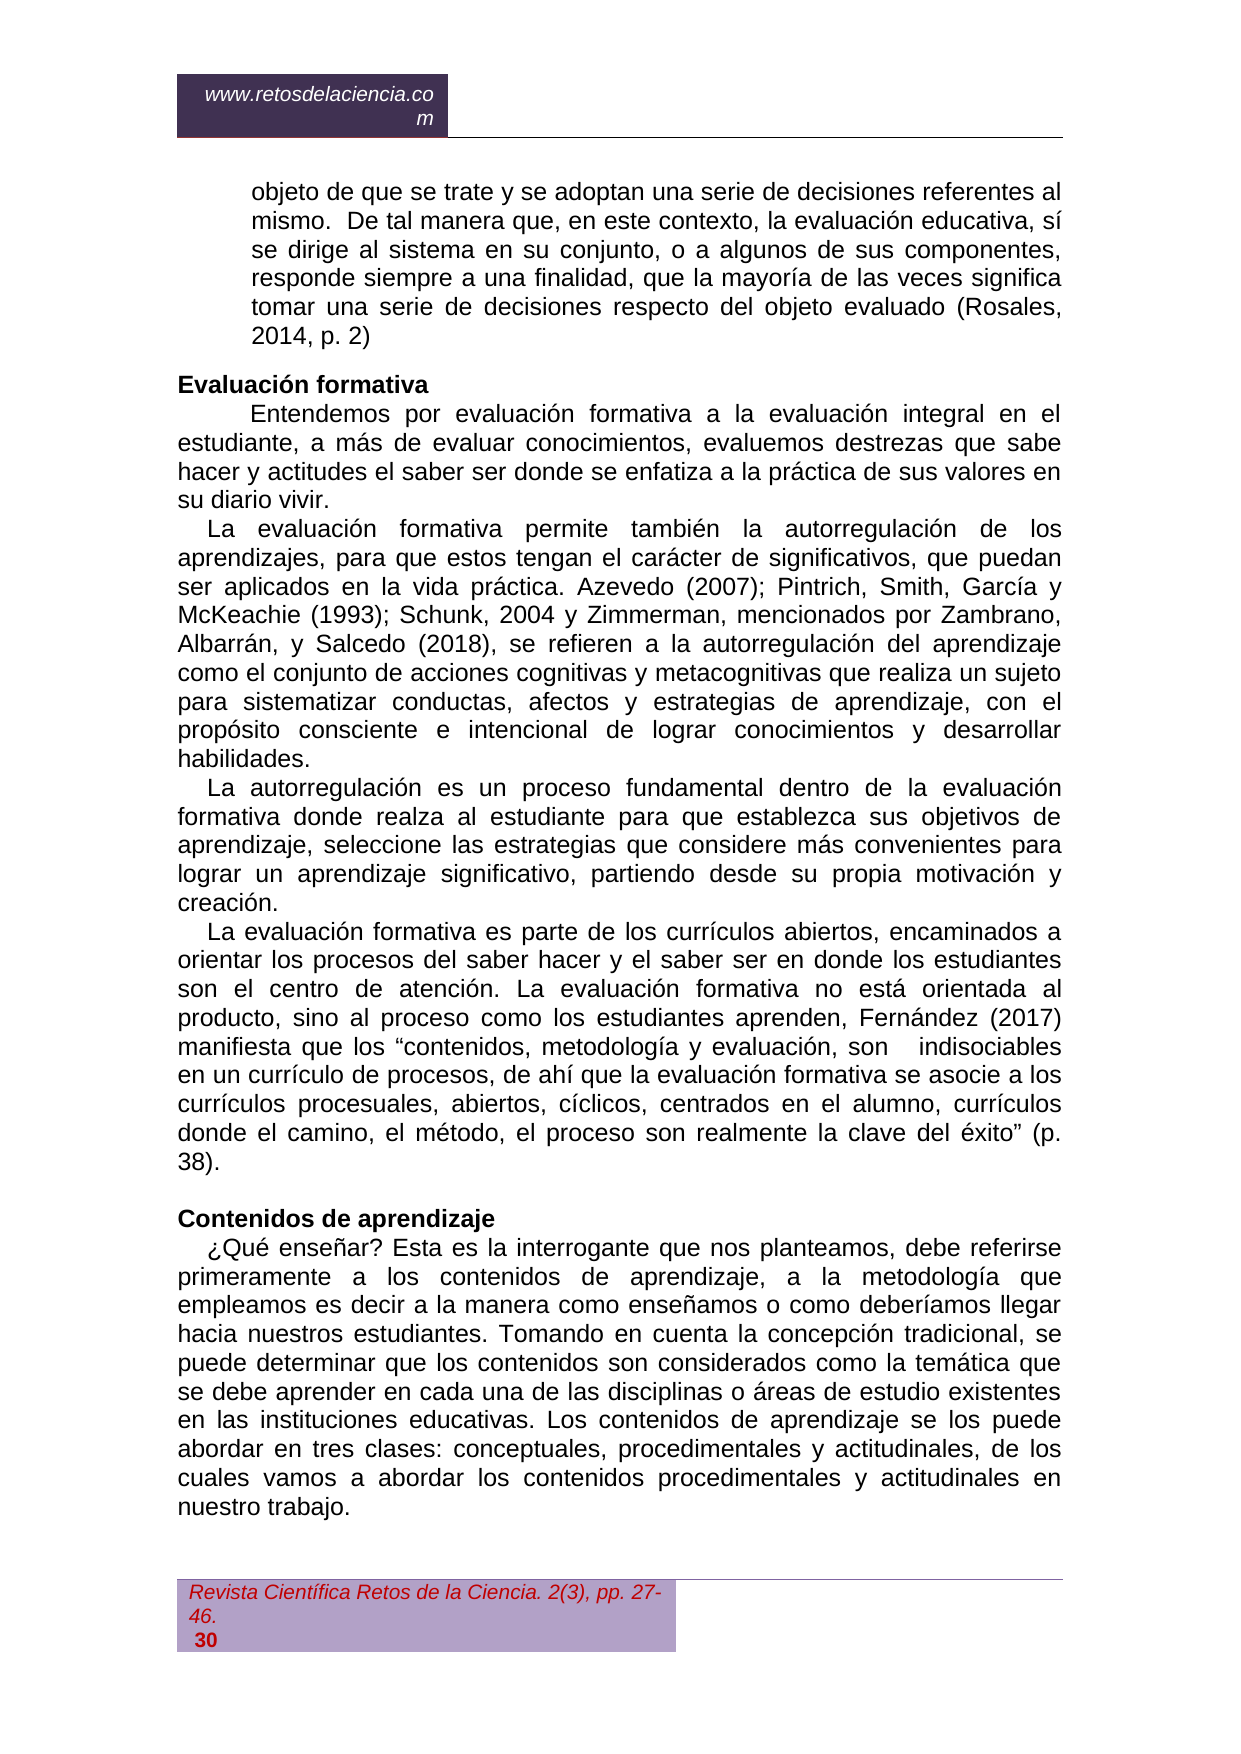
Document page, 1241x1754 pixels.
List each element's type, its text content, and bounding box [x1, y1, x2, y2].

text ¿Qué enseñar? Esta es la interrogante que nos planteamos, debe referirse primeramente a los contenidos de aprendizaje, a la metodología que empleamos es decir a la manera como enseñamos o como deberíamos llegar hacia nuestros estudiantes. Tomando en cuenta la concepción tradicional, se puede determinar que los contenidos son considerados como la temática que se debe aprender en cada una de las disciplinas o áreas de estudio existentes en las instituciones educativas. Los contenidos de aprendizaje se los puede abordar en tres clases: conceptuales, procedimentales y actitudinales, de los cuales vamos a abordar los contenidos procedimentales y actitudinales en nuestro trabajo. [177, 1233, 1063, 1521]
text Contenidos de aprendizaje [177, 1204, 1063, 1233]
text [251, 177, 1063, 350]
text La autorregulación es un proceso fundamental dentro de la evaluación formativa donde realza al estudiante para que establezca sus objetivos de aprendizaje, seleccione las estrategias que considere más convenientes para lograr un aprendizaje significativo, partiendo desde su propia motivación y creación. [177, 773, 1063, 917]
text Entendemos por evaluación formativa a la evaluación integral en el estudiante, a más de evaluar conocimientos, evaluemos destrezas que sabe hacer y actitudes el saber ser donde se enfatiza a la práctica de sus valores en su diario vivir. [177, 399, 1063, 514]
text La evaluación formativa es parte de los currículos abiertos, encaminados a orientar los procesos del saber hacer y el saber ser en donde los estudiantes son el centro de atención. La evaluación formativa no está orientada al producto, sino al proceso como los estudiantes aprenden, Fernández (2017) manifiesta que los “contenidos, metodología y evaluación, son indisociables en un currículo de procesos, de ahí que la evaluación formativa se asocie a los currículos procesuales, abiertos, cíclicos, centrados en el alumno, currículos donde el camino, el método, el proceso son realmente la clave del éxito” (p. 38). [177, 917, 1063, 1176]
text La evaluación formativa permite también la autorregulación de los aprendizajes, para que estos tengan el carácter de significativos, que puedan ser aplicados en la vida práctica. Azevedo (2007); Pintrich, Smith, García y McKeachie (1993); Schunk, 2004 y Zimmerman, mencionados por Zambrano, Albarrán, y Salcedo (2018), se refieren a la autorregulación del aprendizaje como el conjunto de acciones cognitivas y metacognitivas que realiza un sujeto para sistematizar conductas, afectos y estrategias de aprendizaje, con el propósito consciente e intencional de lograr conocimientos y desarrollar habilidades. [177, 514, 1063, 773]
text Evaluación formativa [177, 371, 1063, 399]
